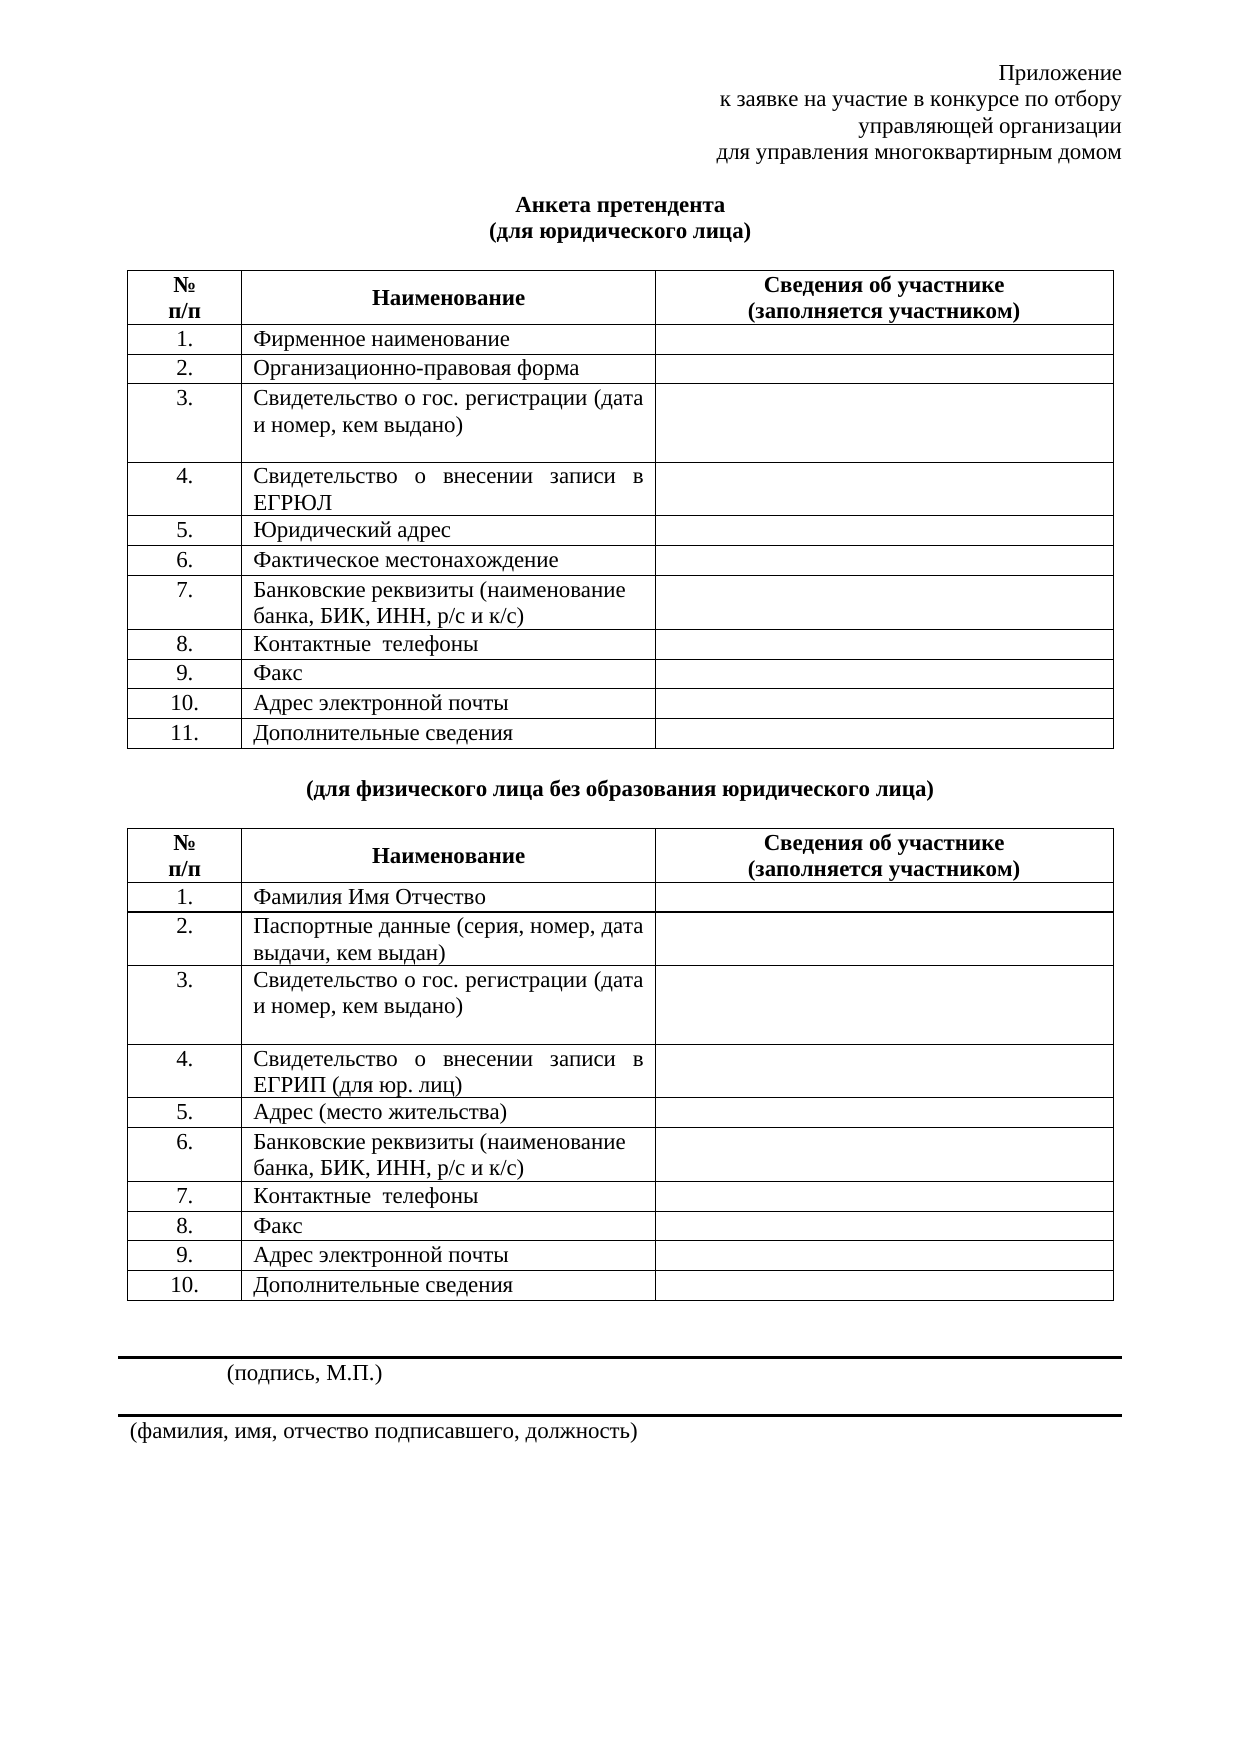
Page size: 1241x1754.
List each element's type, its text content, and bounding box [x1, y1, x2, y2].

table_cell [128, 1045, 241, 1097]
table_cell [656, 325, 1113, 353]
text (подпись, М.П.) [118, 1359, 1122, 1385]
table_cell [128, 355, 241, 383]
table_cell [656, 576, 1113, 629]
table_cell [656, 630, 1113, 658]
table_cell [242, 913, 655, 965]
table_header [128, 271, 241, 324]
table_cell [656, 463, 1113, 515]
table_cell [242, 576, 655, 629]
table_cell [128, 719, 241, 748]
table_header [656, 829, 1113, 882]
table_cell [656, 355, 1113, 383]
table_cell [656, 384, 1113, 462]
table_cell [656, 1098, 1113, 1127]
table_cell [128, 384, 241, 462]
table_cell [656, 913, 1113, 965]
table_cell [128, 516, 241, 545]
text к заявке на участие в конкурсе по отбору управляющей организации [709, 85, 1122, 138]
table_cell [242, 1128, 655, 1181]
text для управления многоквартирным домом [709, 138, 1122, 164]
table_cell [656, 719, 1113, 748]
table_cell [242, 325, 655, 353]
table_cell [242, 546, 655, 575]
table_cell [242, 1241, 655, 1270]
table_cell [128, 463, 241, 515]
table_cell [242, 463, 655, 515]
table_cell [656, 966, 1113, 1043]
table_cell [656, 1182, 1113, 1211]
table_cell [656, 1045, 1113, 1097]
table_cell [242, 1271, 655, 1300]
text Приложение [118, 59, 1122, 85]
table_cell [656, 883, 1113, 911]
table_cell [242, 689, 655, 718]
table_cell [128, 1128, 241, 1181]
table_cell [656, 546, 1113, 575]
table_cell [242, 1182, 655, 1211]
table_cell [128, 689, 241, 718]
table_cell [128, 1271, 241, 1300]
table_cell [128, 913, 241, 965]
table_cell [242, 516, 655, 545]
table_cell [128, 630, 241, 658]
text (фамилия, имя, отчество подписавшего, должность) [118, 1417, 1122, 1443]
text (для юридического лица) [118, 217, 1122, 243]
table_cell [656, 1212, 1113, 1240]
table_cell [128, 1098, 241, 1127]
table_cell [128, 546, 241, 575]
text Анкета претендента [118, 191, 1122, 217]
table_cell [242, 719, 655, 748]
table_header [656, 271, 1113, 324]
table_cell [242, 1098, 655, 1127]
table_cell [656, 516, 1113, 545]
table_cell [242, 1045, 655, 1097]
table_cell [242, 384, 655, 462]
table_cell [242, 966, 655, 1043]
text (для физического лица без образования юридического лица) [118, 775, 1122, 802]
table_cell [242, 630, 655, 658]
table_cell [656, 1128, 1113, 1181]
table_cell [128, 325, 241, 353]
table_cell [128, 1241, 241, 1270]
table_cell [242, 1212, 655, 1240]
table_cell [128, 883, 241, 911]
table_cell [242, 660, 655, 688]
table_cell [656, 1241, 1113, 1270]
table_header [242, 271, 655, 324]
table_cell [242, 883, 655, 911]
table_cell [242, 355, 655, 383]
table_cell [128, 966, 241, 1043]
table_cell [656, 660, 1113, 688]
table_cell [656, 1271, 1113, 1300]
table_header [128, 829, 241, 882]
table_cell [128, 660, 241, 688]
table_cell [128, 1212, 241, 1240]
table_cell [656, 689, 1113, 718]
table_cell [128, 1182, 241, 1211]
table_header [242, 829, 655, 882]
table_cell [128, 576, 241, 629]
